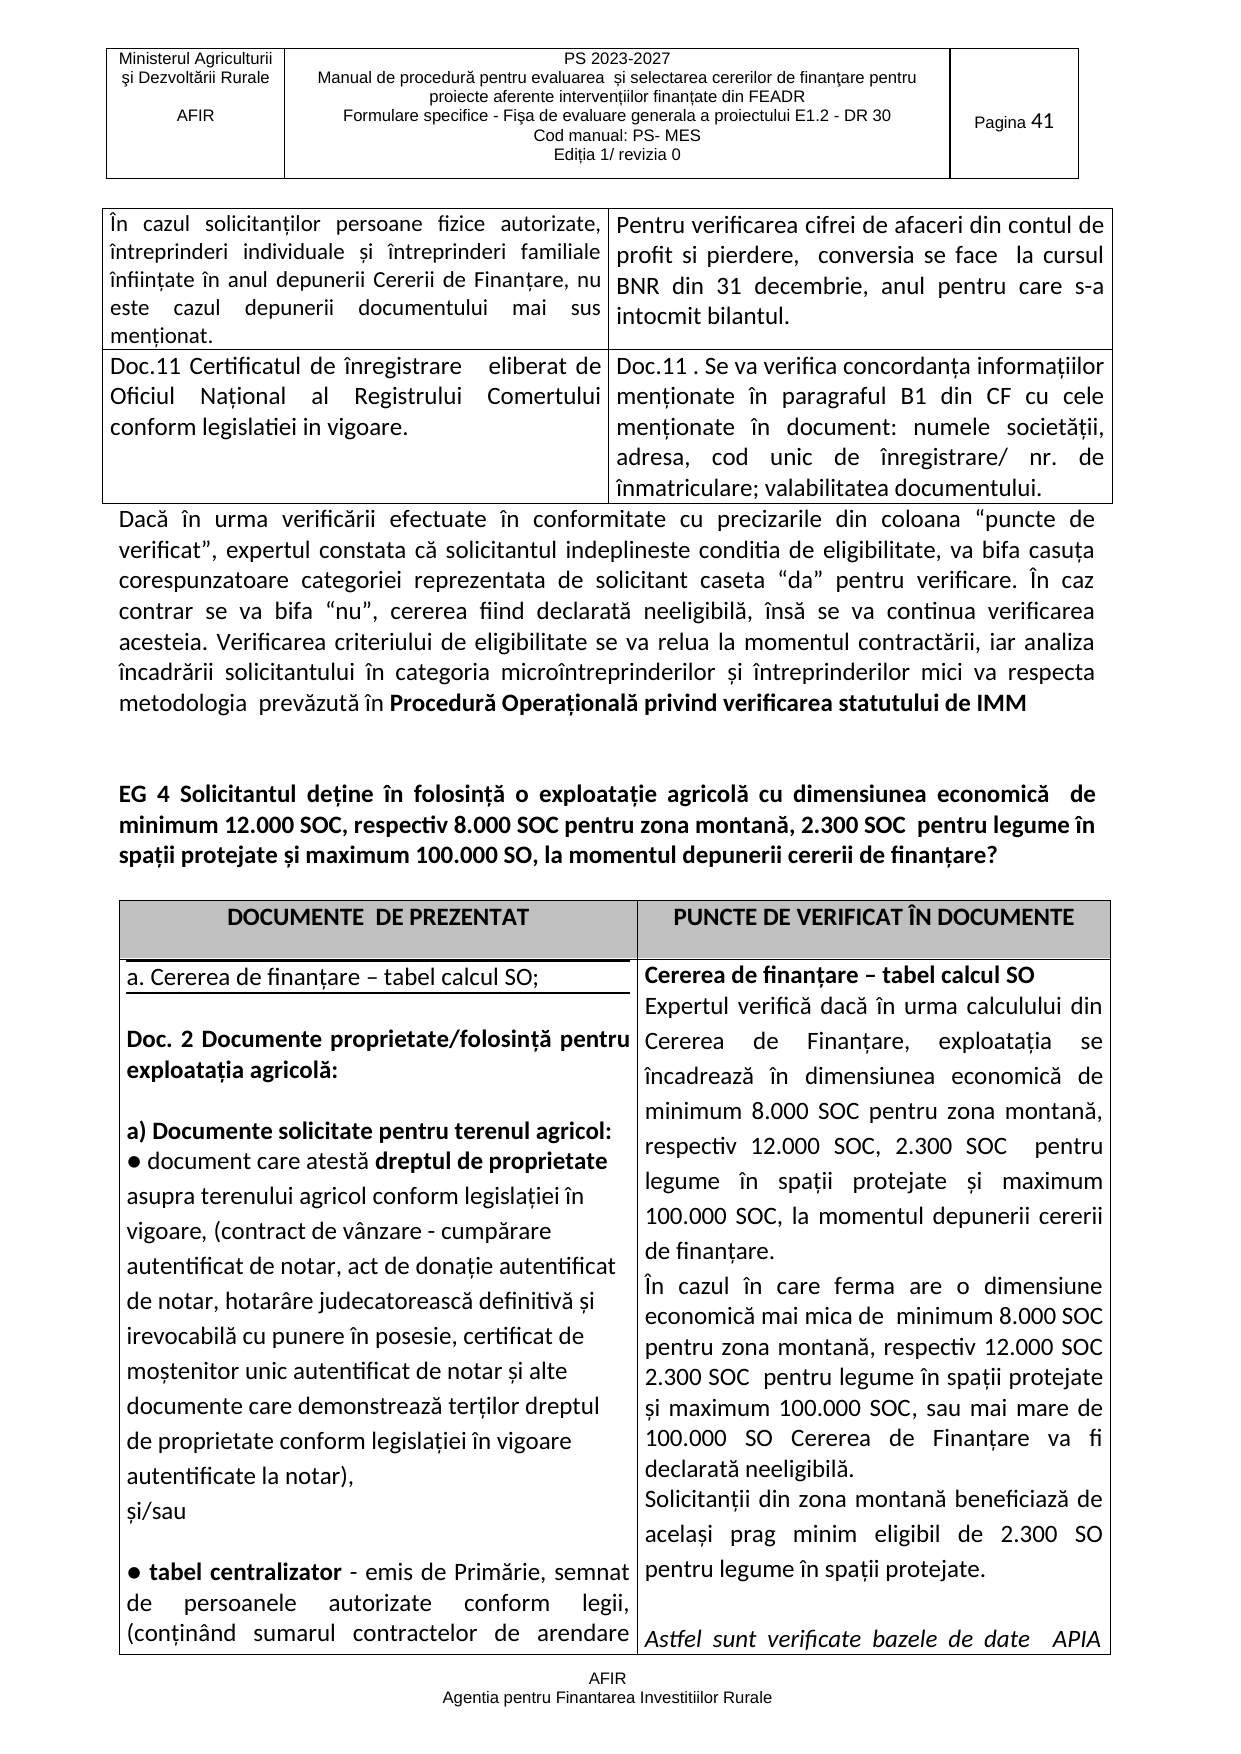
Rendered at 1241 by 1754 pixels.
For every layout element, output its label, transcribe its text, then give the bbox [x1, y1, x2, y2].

table_header DOCUMENTE DE PREZENTAT [120, 901, 637, 958]
table_header PUNCTE DE VERIFICAT ÎN DOCUMENTE [638, 901, 1110, 958]
table_cell Doc.11 . Se va verifica concordanţa informaţiilor menţionate în paragraful B1 din CF cu cele menţionate în document: numele societăţii, adresa, cod unic de înregistrare/ nr. de înmatriculare; valabilitatea documentului. [609, 350, 1112, 502]
table_cell Doc.11 Certificatul de înregistrare eliberat de Oficiul Naţional al Registrului Comertului conform legislatiei in vigoare. [103, 350, 608, 502]
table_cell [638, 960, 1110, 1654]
text EG 4 Solicitantul deţine în folosință o exploataţie agricolă cu dimensiunea economică de minimum 12.000 SOC, respectiv 8.000 SOC pentru zona montană, 2.300 SOC pentru legume în spații protejate şi maximum 100.000 SO, la momentul depunerii cererii de finanțare? [118, 778, 1096, 870]
text Dacă în urma verificării efectuate în conformitate cu precizarile din coloana “puncte de verificat”, expertul constata că solicitantul indeplineste conditia de eligibilitate, va bifa casuţa corespunzatoare categoriei reprezentata de solicitant caseta “da” pentru verificare. În caz contrar se va bifa “nu”, cererea fiind declarată neeligibilă, însă se va continua verificarea acesteia. Verificarea criteriului de eligibilitate se va relua la momentul contractării, iar analiza încadrării solicitantului în categoria microîntreprinderilor și întreprinderilor mici va respecta metodologia prevăzută în Procedură Operațională privind verificarea statutului de IMM [118, 504, 1096, 717]
